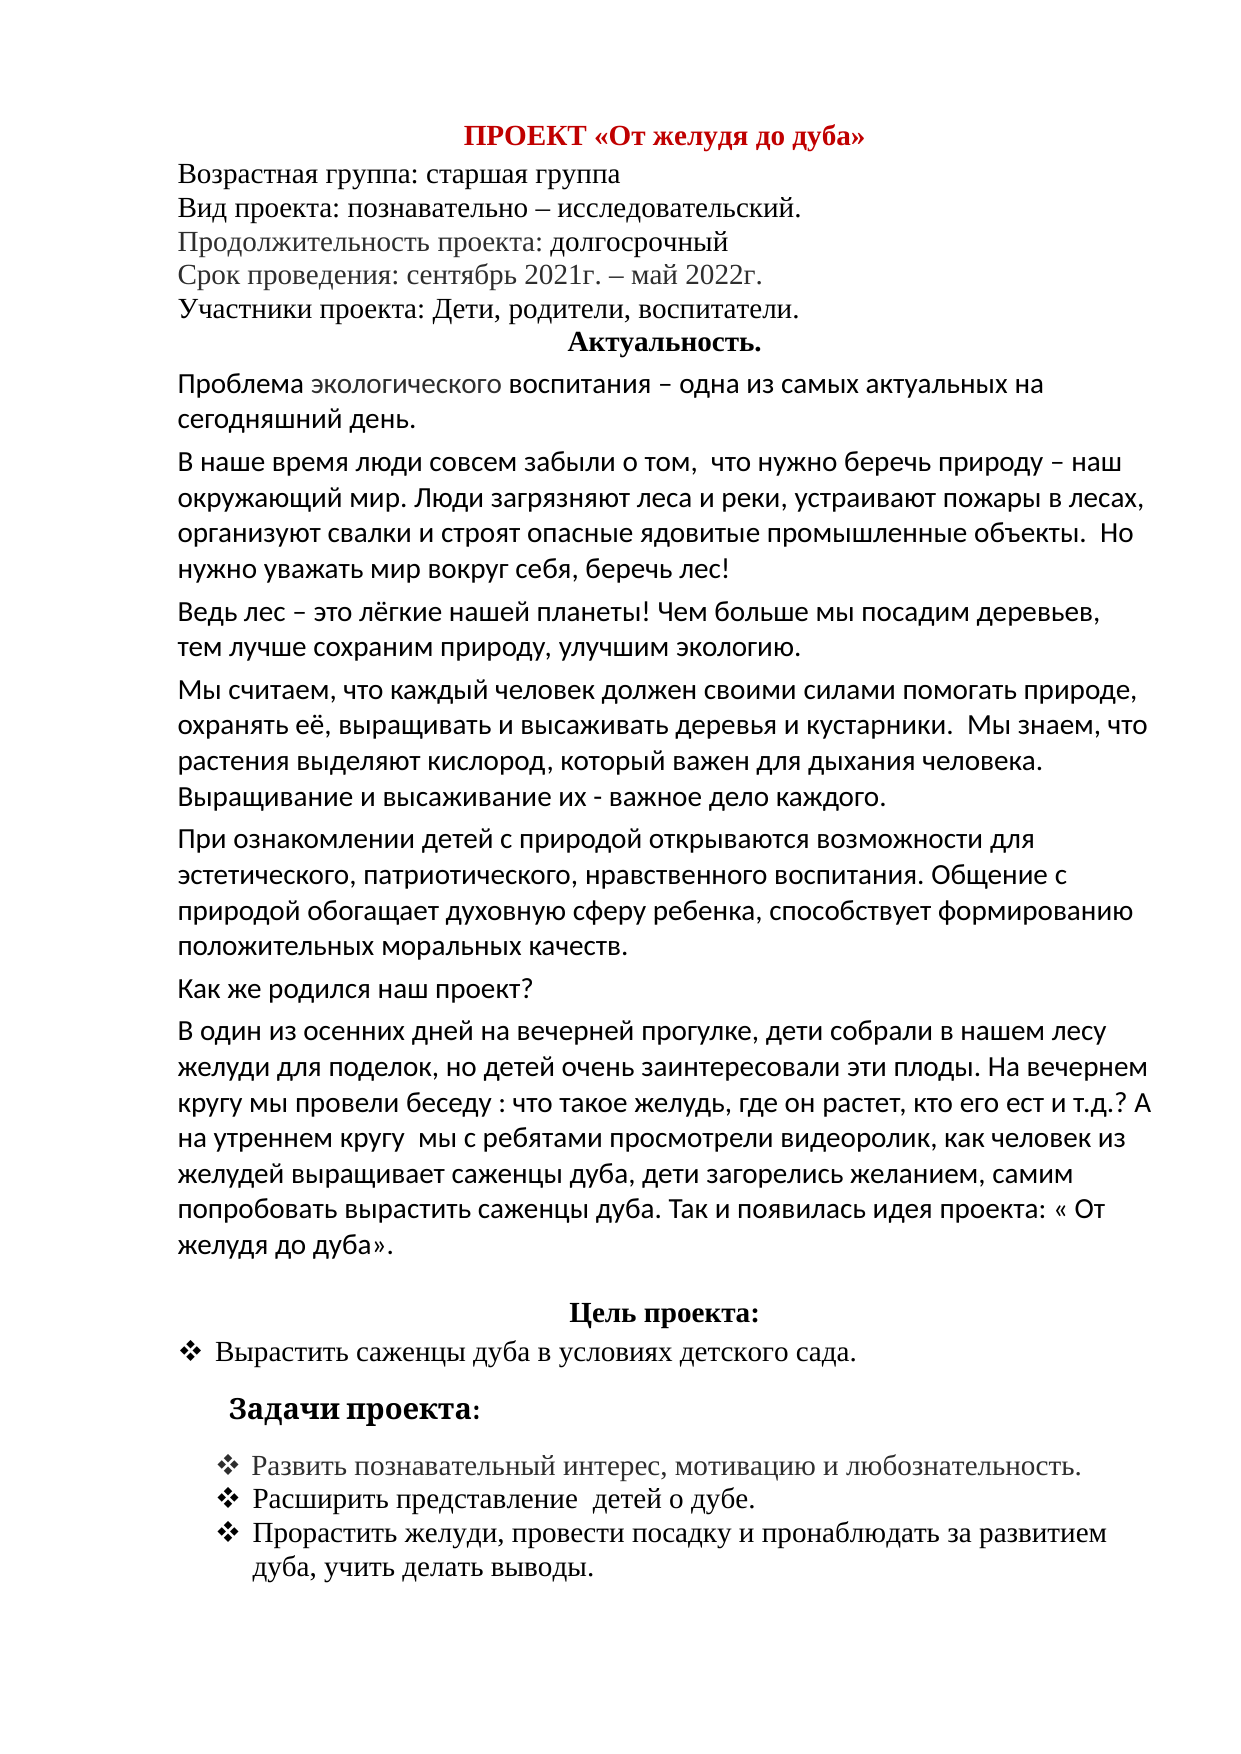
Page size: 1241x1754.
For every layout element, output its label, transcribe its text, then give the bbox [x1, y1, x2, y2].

text В один из осенних дней на вечерней прогулке, дети собрали в нашем лесу желуди для поделок, но детей очень заинтересовали эти плоды. На вечернем кругу мы провели беседу : что такое желудь, где он растет, кто его ест и т.д.? А на утреннем кругу мы с ребятами просмотрели видеоролик, как человек из желудей выращивает саженцы дуба, дети загорелись желанием, самим попробовать вырастить саженцы дуба. Так и появилась идея проекта: « От желудя до дуба». [177, 1012, 1152, 1262]
list Прорастить желуди, провести посадку и пронаблюдать за развитием дуба, учить делать выводы. [215, 1515, 1152, 1582]
text Ведь лес – это лёгкие нашей планеты! Чем больше мы посадим деревьев, тем лучше сохраним природу, улучшим экологию. [177, 593, 1152, 664]
list Вырастить саженцы дуба в условиях детского сада. [177, 1334, 1152, 1367]
text ПРОЕКТ «От желудя до дуба» [177, 118, 1152, 152]
text При ознакомлении детей с природой открываются возможности для эстетического, патриотического, нравственного воспитания. Общение с природой обогащает духовную сферу ребенка, способствует формированию положительных моральных качеств. [177, 820, 1152, 963]
subtitle Задачи проекта: [177, 1393, 1152, 1427]
text Как же родился наш проект? [177, 970, 1152, 1005]
text Мы считаем, что каждый человек должен своими силами помогать природе, охранять её, выращивать и высаживать деревья и кустарники. Мы знаем, что растения выделяют кислород, который важен для дыхания человека. Выращивание и высаживание их - важное дело каждого. [177, 671, 1152, 813]
text Продолжительность проекта: долгосрочный [177, 224, 1152, 257]
text Участники проекта: Дети, родители, воспитатели. [177, 291, 1152, 324]
text В наше время люди совсем забыли о том, что нужно беречь природу – наш окружающий мир. Люди загрязняют леса и реки, устраивают пожары в лесах, организуют свалки и строят опасные ядовитые промышленные объекты. Но нужно уважать мир вокруг себя, беречь лес! [177, 443, 1152, 586]
list Расширить представление детей о дубе. [215, 1481, 1152, 1515]
text Возрастная группа: старшая группа [177, 157, 1152, 190]
text Проблема экологического воспитания – одна из самых актуальных на сегодняшний день. [177, 365, 1152, 436]
text Срок проведения: сентябрь 2021г. – май 2022г. [177, 257, 1152, 291]
text Цель проекта: [177, 1295, 1152, 1329]
subtitle Развить познавательный интерес, мотивацию и любознательность. [207, 1448, 1152, 1481]
text Актуальность. [177, 324, 1152, 358]
text Вид проекта: познавательно – исследовательский. [177, 190, 1152, 224]
